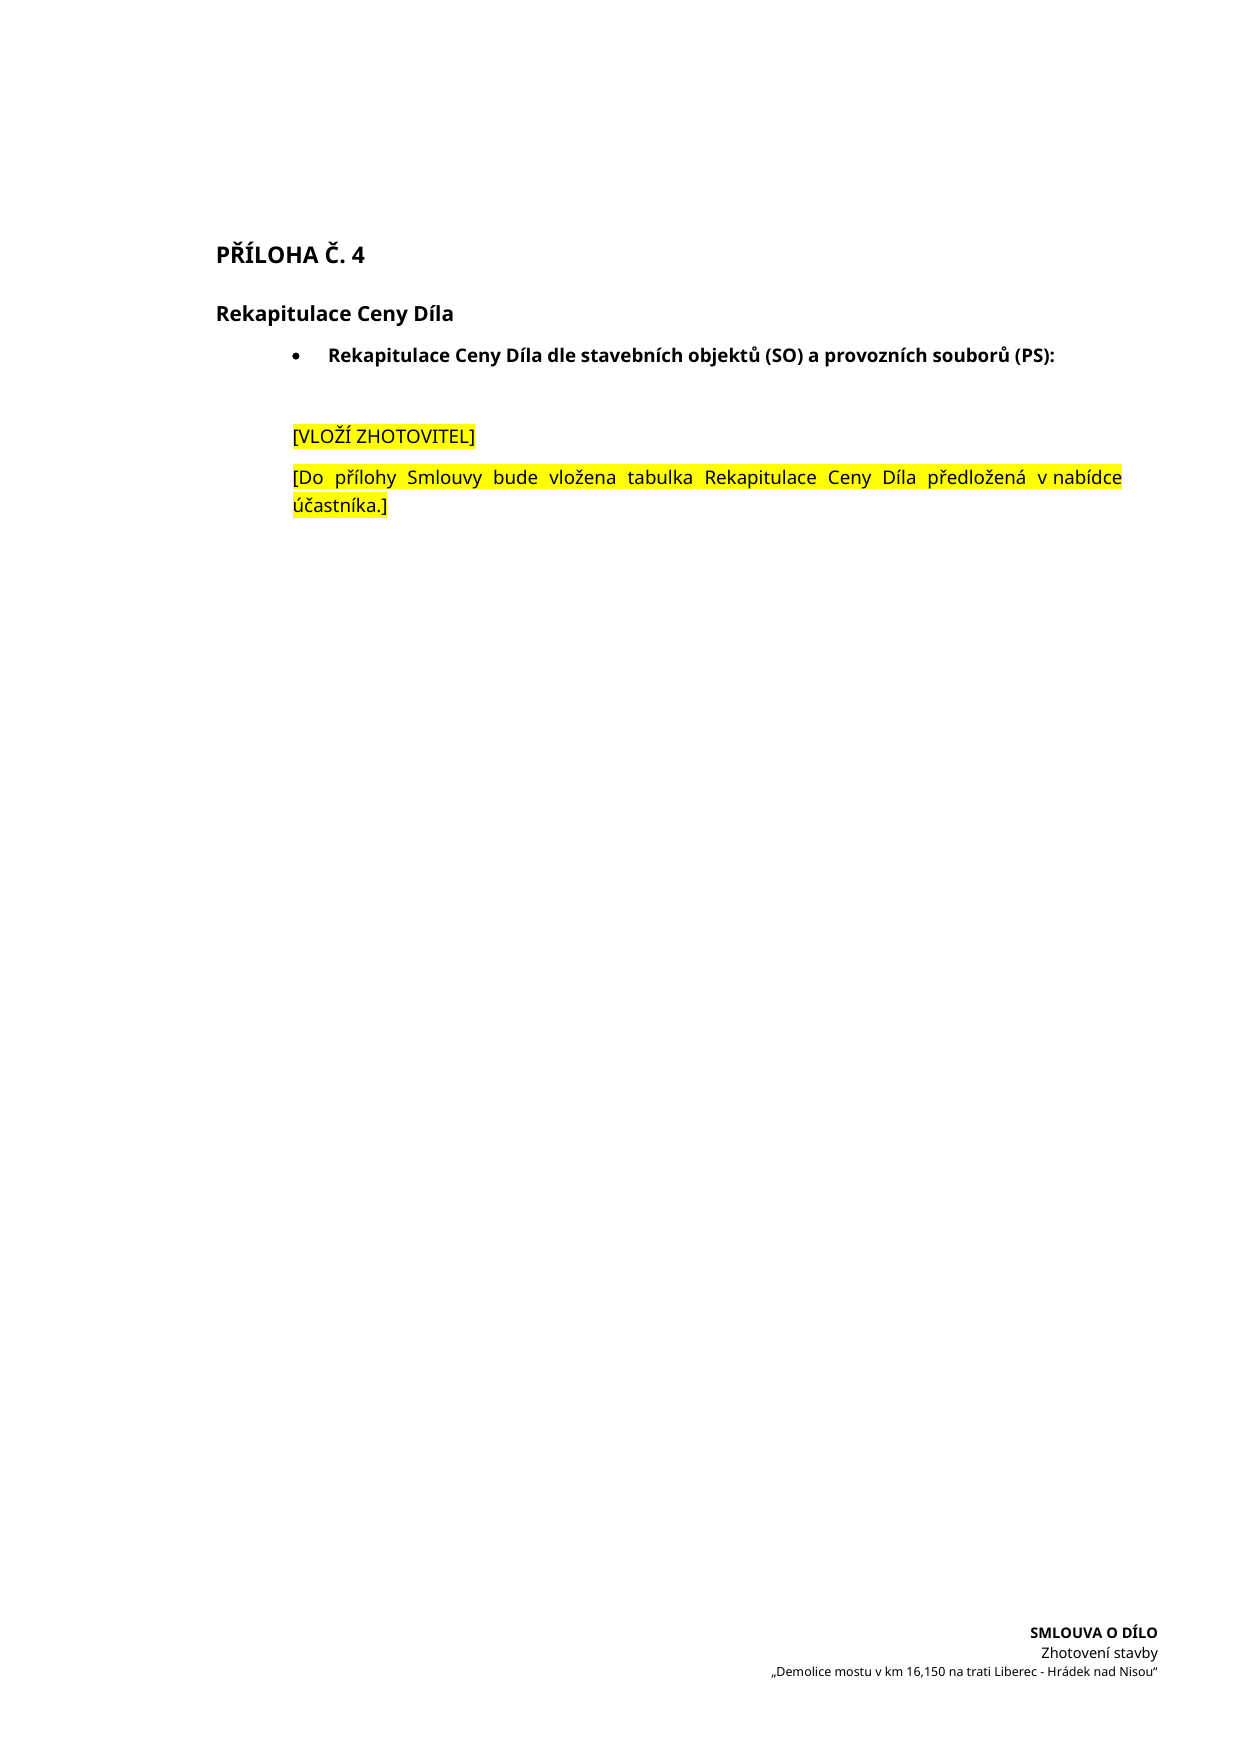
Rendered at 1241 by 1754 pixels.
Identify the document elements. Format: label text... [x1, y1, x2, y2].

text Rekapitulace Ceny Díla dle stavebních objektů (SO) a provozních souborů (PS): [292, 342, 1122, 368]
text Rekapitulace Ceny Díla [216, 299, 1122, 327]
text [VLOŽÍ ZHOTOVITEL] [292, 423, 1122, 449]
text Příloha č. 4 [216, 239, 1122, 271]
text [Do přílohy Smlouvy bude vložena tabulka Rekapitulace Ceny Díla předložená v nabídce účastníka.] [292, 464, 1122, 518]
